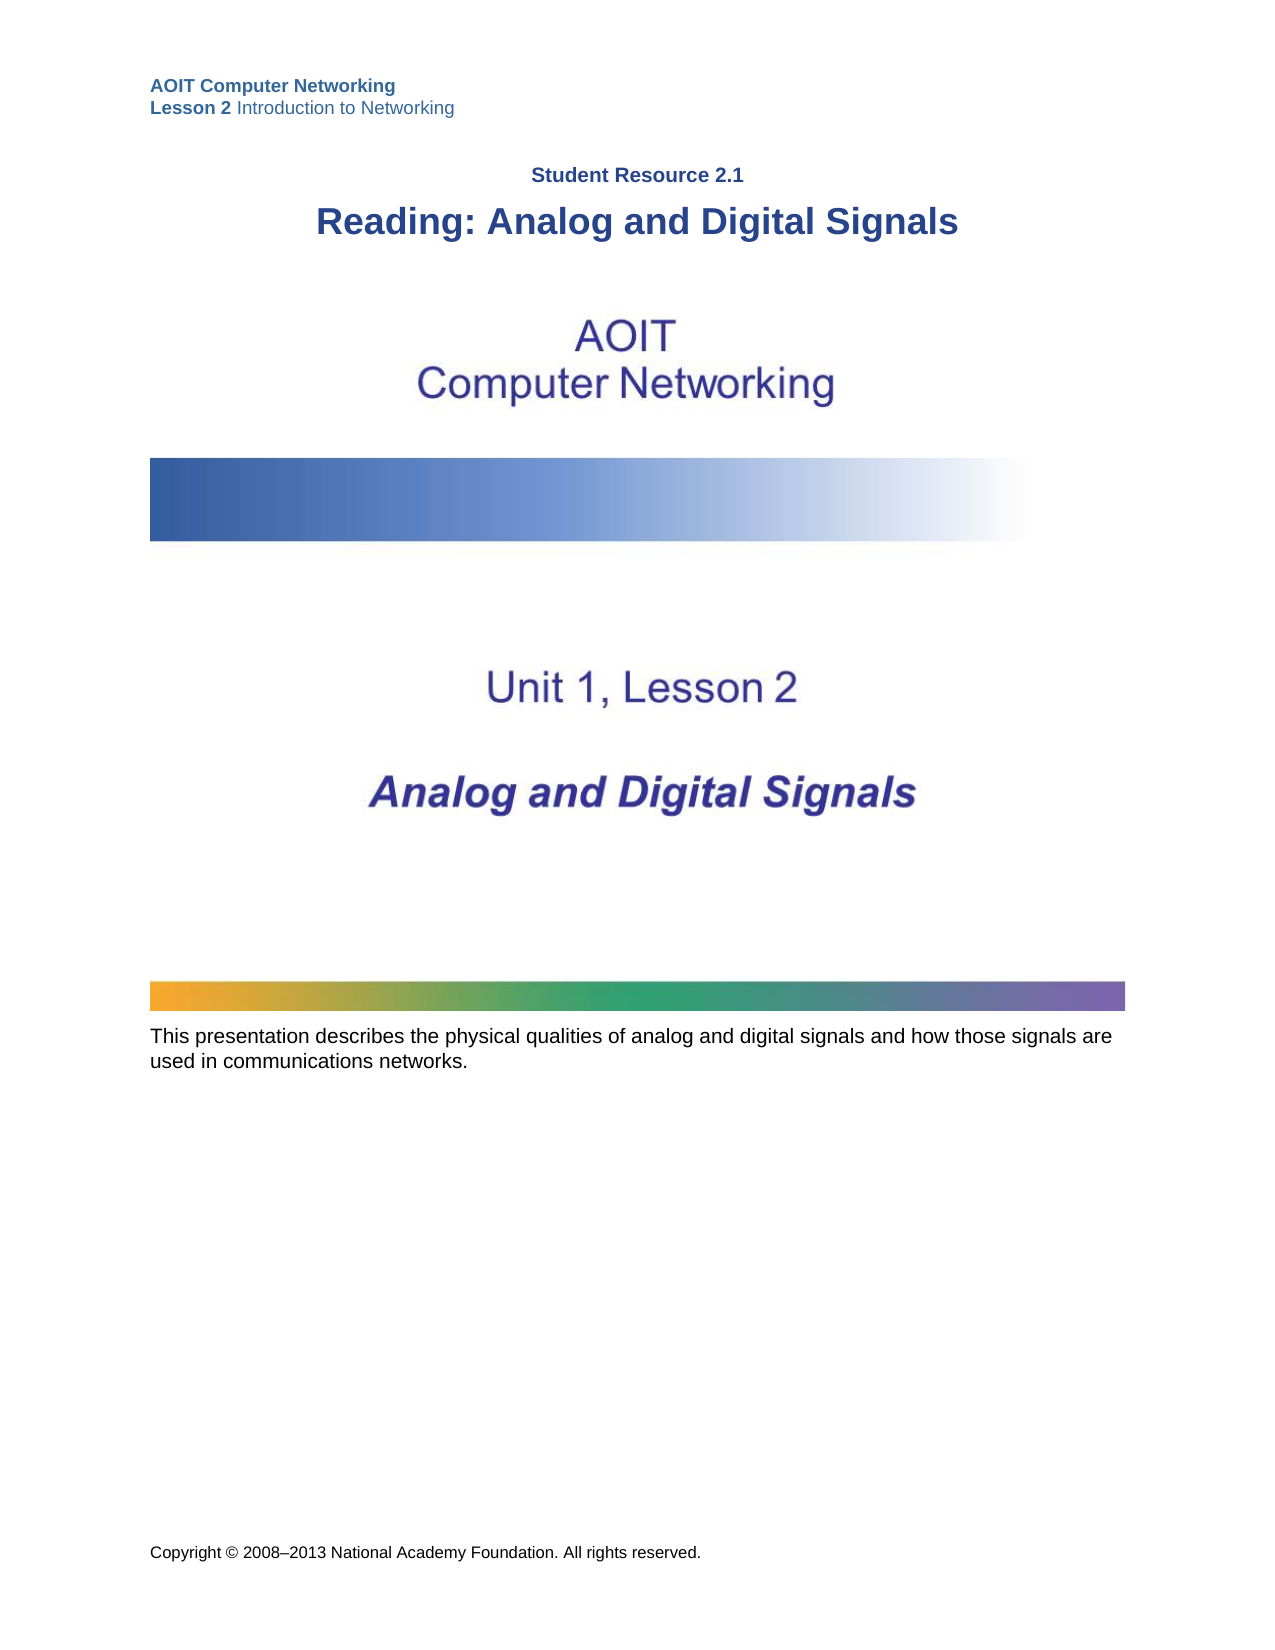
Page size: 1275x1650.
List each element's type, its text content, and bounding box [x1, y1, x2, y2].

title Reading: Analog and Digital Signals [150, 199, 1125, 242]
picture [150, 279, 1125, 1011]
text This presentation describes the physical qualities of analog and digital signals and how those signals are used in communications networks. [150, 1023, 1125, 1073]
text Student Resource 2.1 [150, 162, 1125, 186]
